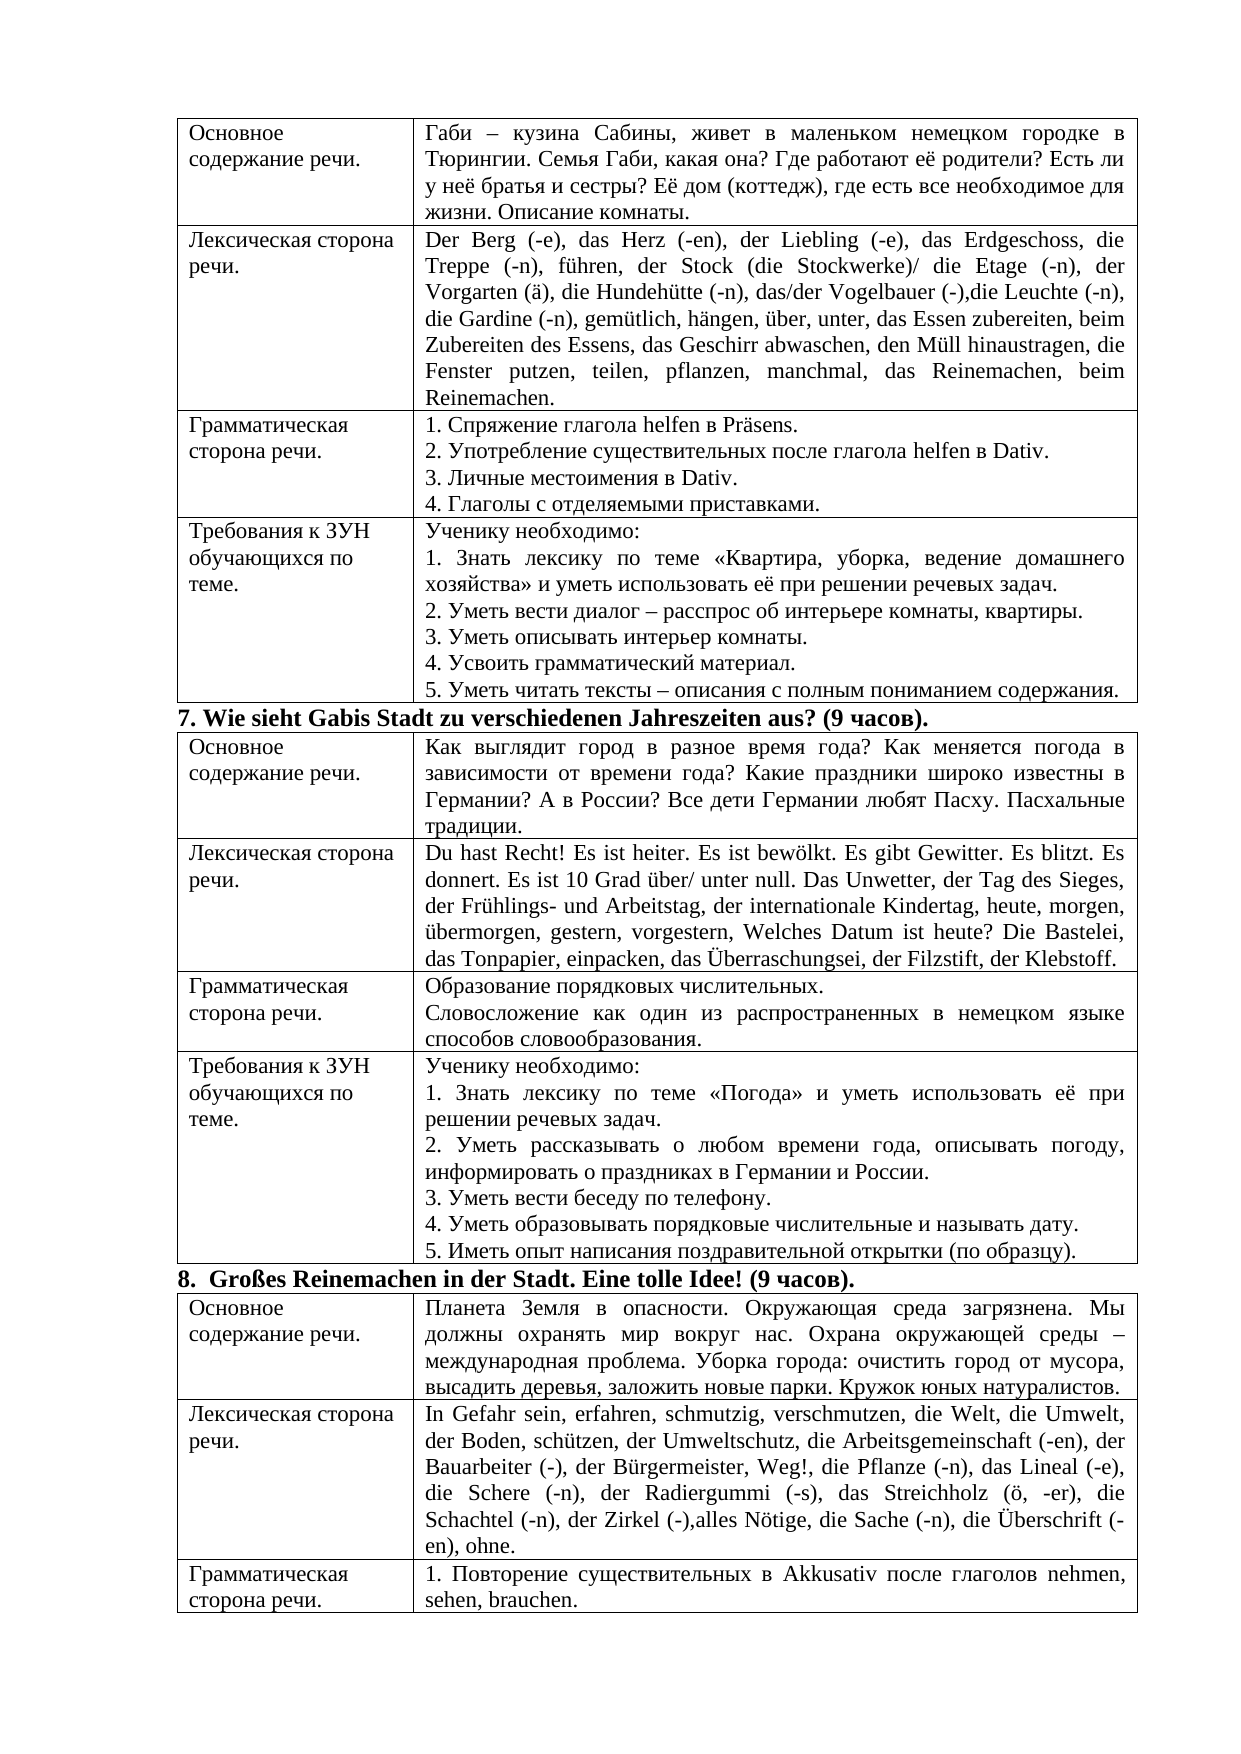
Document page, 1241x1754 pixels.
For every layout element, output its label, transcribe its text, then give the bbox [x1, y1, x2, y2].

table_cell Der Berg (-e), das Herz (-en), der Liebling (-e), das Erdgeschoss, die Treppe (-n), führen, der Stock (die Stockwerke)/ die Etage (-n), der Vorgarten (ä), die Hundehütte (-n), das/der Vogelbauer (-),die Leuchte (-n), die Gardine (-n), gemütlich, hängen, über, unter, das Essen zubereiten, beim Zubereiten des Essens, das Geschirr abwaschen, den Müll hinaustragen, die Fenster putzen, teilen, pflanzen, manchmal, das Reinemachen, beim Reinemachen. [414, 226, 1137, 410]
table_cell Du hast Recht! Es ist heiter. Es ist bewölkt. Es gibt Gewitter. Es blitzt. Es donnert. Es ist 10 Grad über/ unter null. Das Unwetter, der Tag des Sieges, der Frühlings- und Arbeitstag, der internationale Kindertag, heute, morgen, übermorgen, gestern, vorgestern, Welches Datum ist heute? Die Bastelei, das Tonpapier, einpacken, das Überraschungsei, der Filzstift, der Klebstoff. [414, 839, 1137, 971]
text 8. Großes Reinemachen in der Stadt. Eine tolle Idee! (9 часов). [177, 1264, 1152, 1293]
table_cell Лексическая сторона речи. [178, 226, 413, 410]
table_cell 1. Спряжение глагола helfen в Präsens. 2. Употребление существительных после глагола helfen в Dativ. 3. Личные местоимения в Dativ. 4. Глаголы с отделяемыми приставками. [414, 411, 1137, 517]
table_cell Лексическая сторона речи. [178, 1400, 413, 1558]
table_header Основное содержание речи. [178, 733, 413, 838]
table_header Габи – кузина Сабины, живет в маленьком немецком городке в Тюрингии. Семья Габи, какая она? Где работают её родители? Есть ли у неё братья и сестры? Её дом (коттедж), где есть все необходимое для жизни. Описание комнаты. [414, 119, 1137, 224]
table_cell Требования к ЗУН обучающихся по теме. [178, 1052, 413, 1263]
table_cell Грамматическая сторона речи. [178, 411, 413, 517]
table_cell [178, 1560, 413, 1612]
table_cell Образование порядковых числительных. Словосложение как один из распространенных в немецком языке способов словообразования. [414, 972, 1137, 1051]
table_cell Требования к ЗУН обучающихся по теме. [178, 518, 413, 702]
table_header Как выглядит город в разное время года? Как меняется погода в зависимости от времени года? Какие праздники широко известны в Германии? А в России? Все дети Германии любят Пасху. Пасхальные традиции. [414, 733, 1137, 838]
table_cell Лексическая сторона речи. [178, 839, 413, 971]
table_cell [414, 1560, 1137, 1612]
table_header Планета Земля в опасности. Окружающая среда загрязнена. Мы должны охранять мир вокруг нас. Охрана окружающей среды – международная проблема. Уборка города: очистить город от мусора, высадить деревья, заложить новые парки. Кружок юных натуралистов. [414, 1294, 1137, 1399]
table_cell Ученику необходимо: 1. Знать лексику по теме «Квартира, уборка, ведение домашнего хозяйства» и уметь использовать её при решении речевых задач. 2. Уметь вести диалог – расспрос об интерьере комнаты, квартиры. 3. Уметь описывать интерьер комнаты. 4. Усвоить грамматический материал. 5. Уметь читать тексты – описания с полным пониманием содержания. [414, 518, 1137, 702]
text 7. Wie sieht Gabis Stadt zu verschiedenen Jahreszeiten aus? (9 часов). [177, 703, 1152, 732]
table_header Основное содержание речи. [178, 119, 413, 224]
table_cell In Gefahr sein, erfahren, schmutzig, verschmutzen, die Welt, die Umwelt, der Boden, schützen, der Umweltschutz, die Arbeitsgemeinschaft (-en), der Bauarbeiter (-), der Bürgermeister, Weg!, die Pflanze (-n), das Lineal (-e), die Schere (-n), der Radiergummi (-s), das Streichholz (ö, -er), die Schachtel (-n), der Zirkel (-),alles Nötige, die Sache (-n), die Überschrift (-en), ohne. [414, 1400, 1137, 1558]
table_cell Грамматическая сторона речи. [178, 972, 413, 1051]
table_header Основное содержание речи. [178, 1294, 413, 1399]
table_cell Ученику необходимо: 1. Знать лексику по теме «Погода» и уметь использовать её при решении речевых задач. 2. Уметь рассказывать о любом времени года, описывать погоду, информировать о праздниках в Германии и России. 3. Уметь вести беседу по телефону. 4. Уметь образовывать порядковые числительные и называть дату. 5. Иметь опыт написания поздравительной открытки (по образцу). [414, 1052, 1137, 1263]
